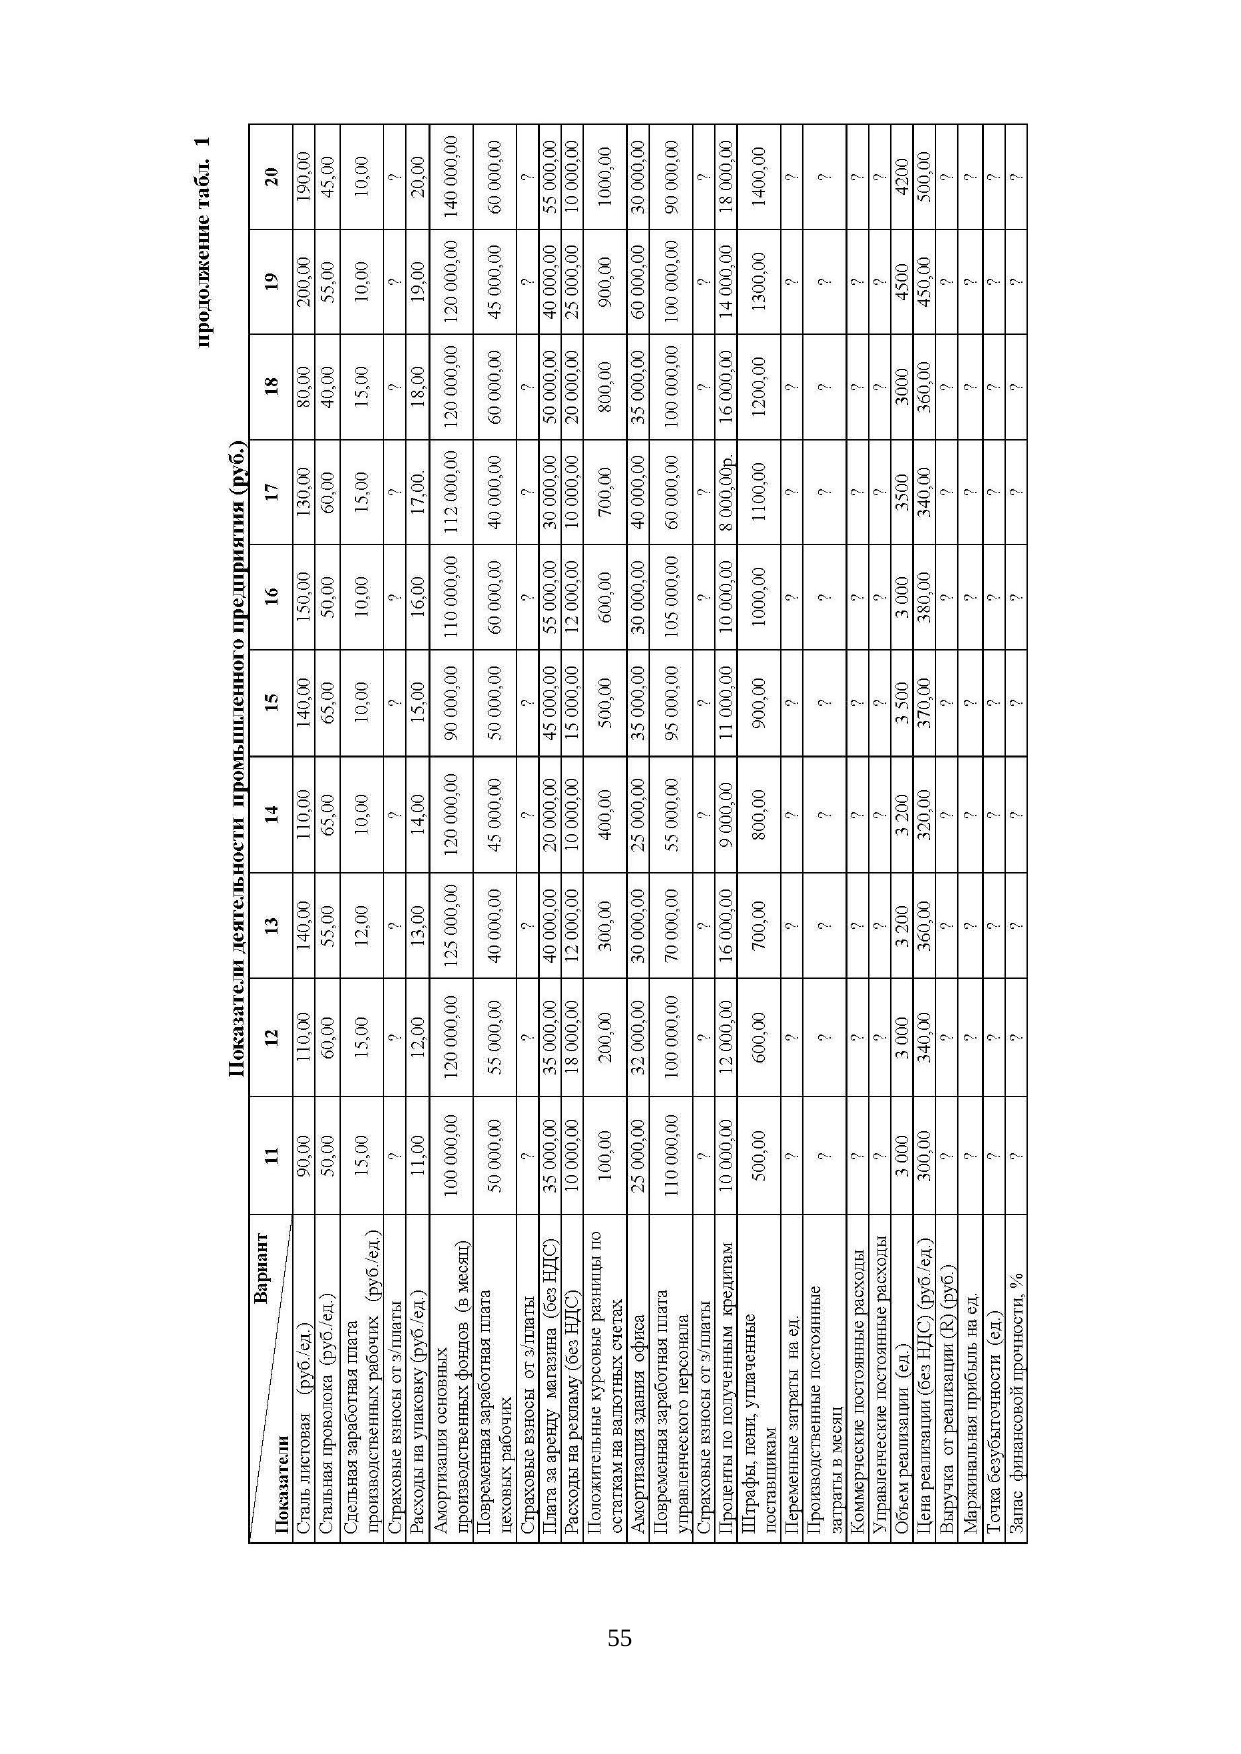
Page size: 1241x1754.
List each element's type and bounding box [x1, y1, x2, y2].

picture [176, 118, 1031, 1548]
